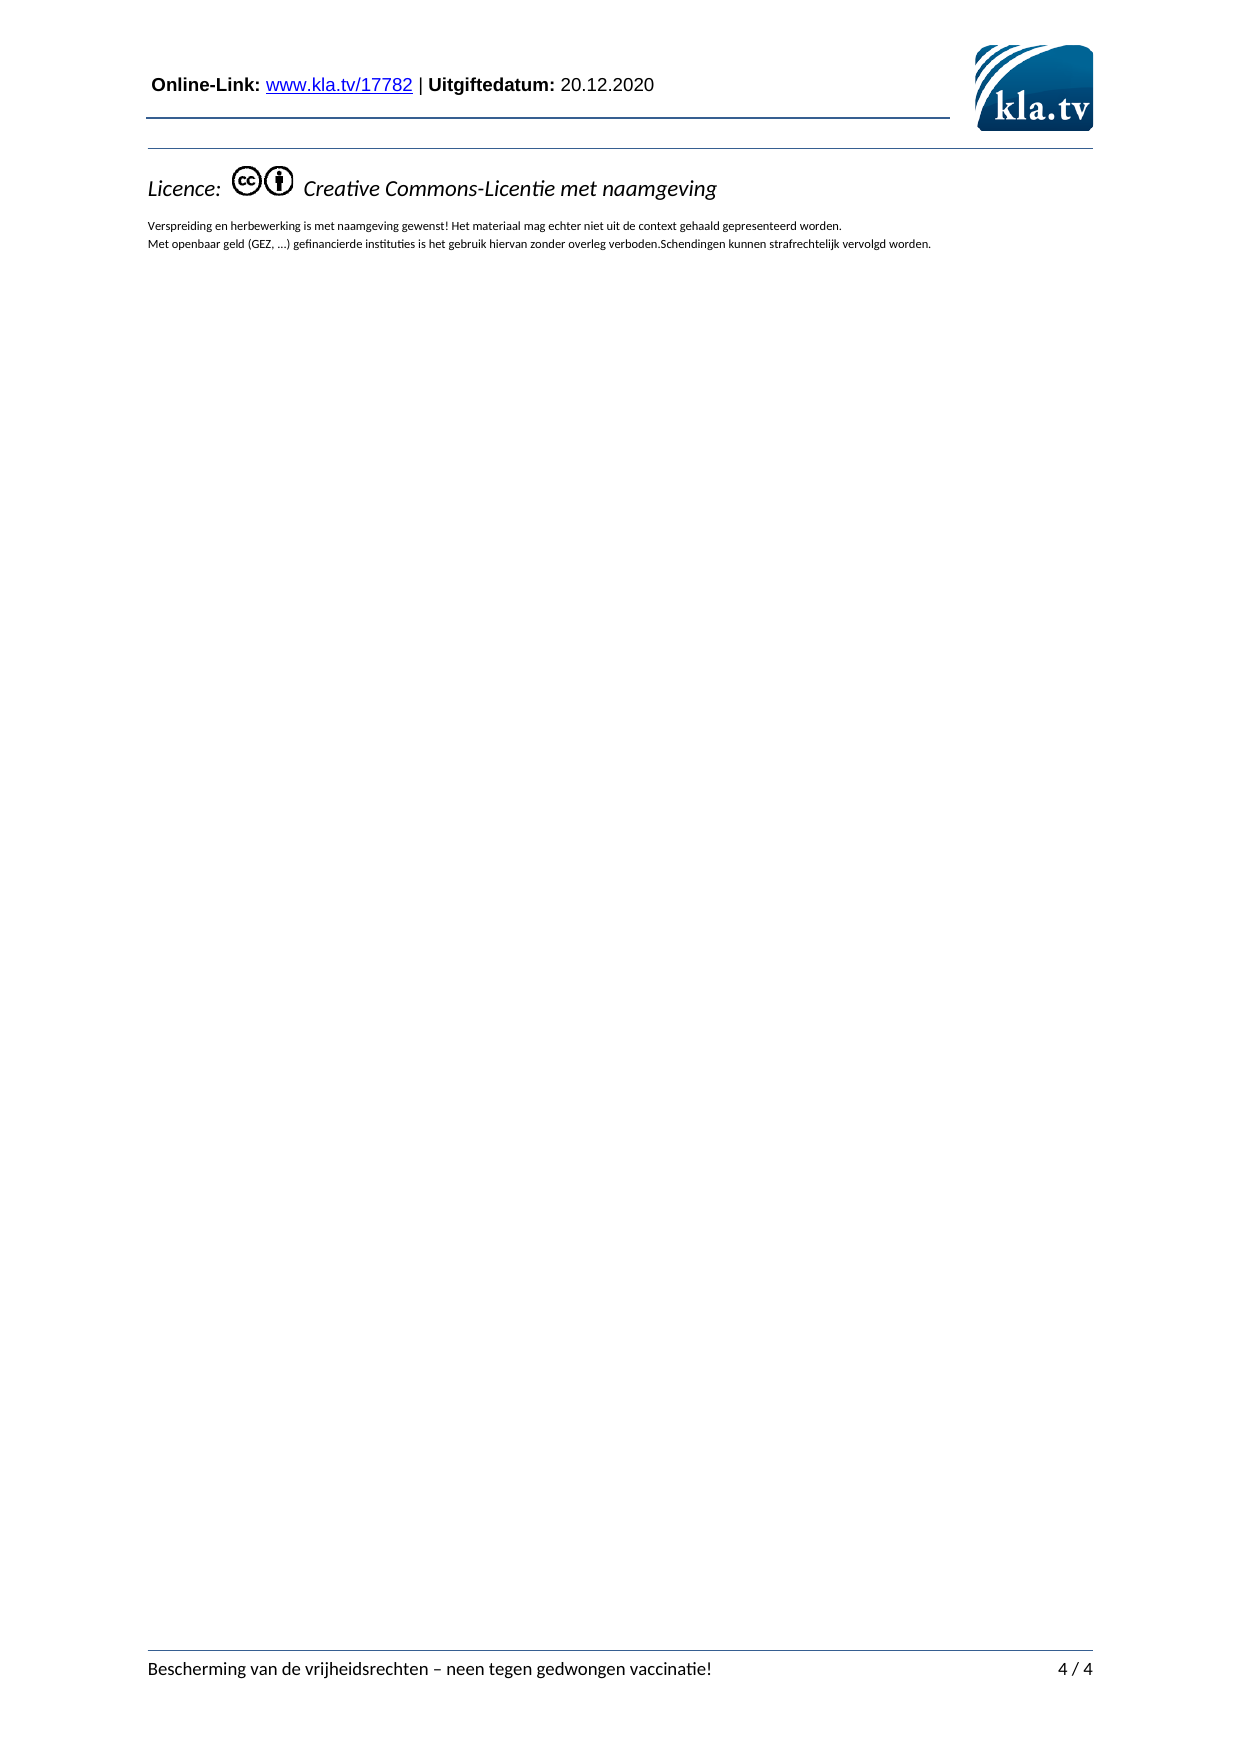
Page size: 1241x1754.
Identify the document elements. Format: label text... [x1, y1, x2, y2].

text Licence: Creative Commons-Licentie met naamgeving [148, 149, 1093, 202]
text Verspreiding en herbewerking is met naamgeving gewenst! Het materiaal mag echter niet uit de context gehaald gepresenteerd worden. Met openbaar geld (GEZ, ...) gefinancierde instituties is het gebruik hiervan zonder overleg verboden.Schendingen kunnen strafrechtelijk vervolgd worden. [148, 218, 1093, 251]
